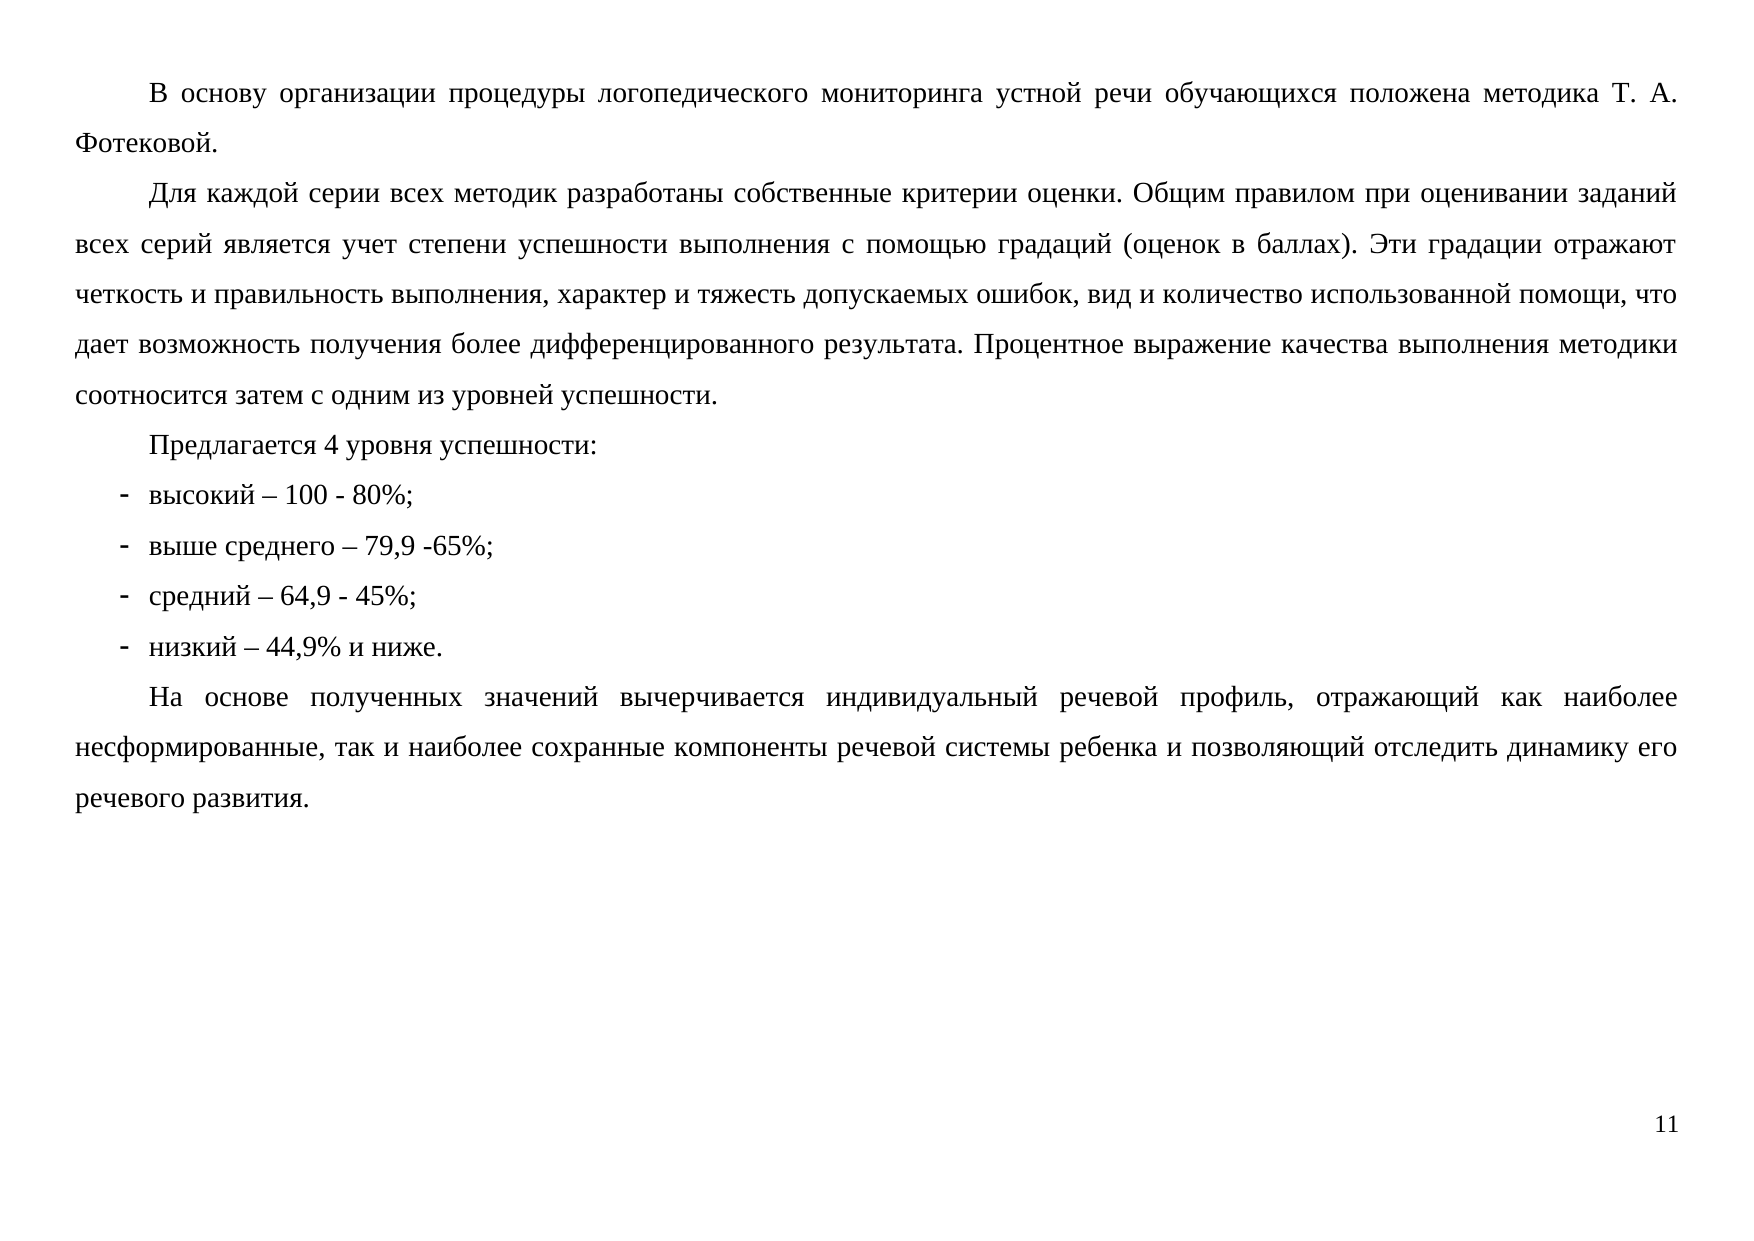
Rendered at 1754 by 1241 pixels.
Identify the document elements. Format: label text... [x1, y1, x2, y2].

list низкий – 44,9% и ниже. [75, 629, 1679, 662]
text В основу организации процедуры логопедического мониторинга устной речи обучающихся положена методика Т. А. Фотековой. [75, 75, 1679, 159]
list выше среднего – 79,9 -65%; [75, 528, 1679, 562]
text Для каждой серии всех методик разработаны собственные критерии оценки. Общим правилом при оценивании заданий всех серий является учет степени успешности выполнения с помощью градаций (оценок в баллах). Эти градации отражают четкость и правильность выполнения, характер и тяжесть допускаемых ошибок, вид и количество использованной помощи, что дает возможность получения более дифференцированного результата. Процентное выражение качества выполнения методики соотносится затем с одним из уровней успешности. [75, 176, 1679, 410]
list высокий – 100 - 80%; [75, 477, 1679, 511]
text Предлагается 4 уровня успешности: [75, 427, 1679, 461]
list средний – 64,9 - 45%; [75, 578, 1679, 612]
text На основе полученных значений вычерчивается индивидуальный речевой профиль, отражающий как наиболее несформированные, так и наиболее сохранные компоненты речевой системы ребенка и позволяющий отследить динамику его речевого развития. [75, 679, 1679, 813]
